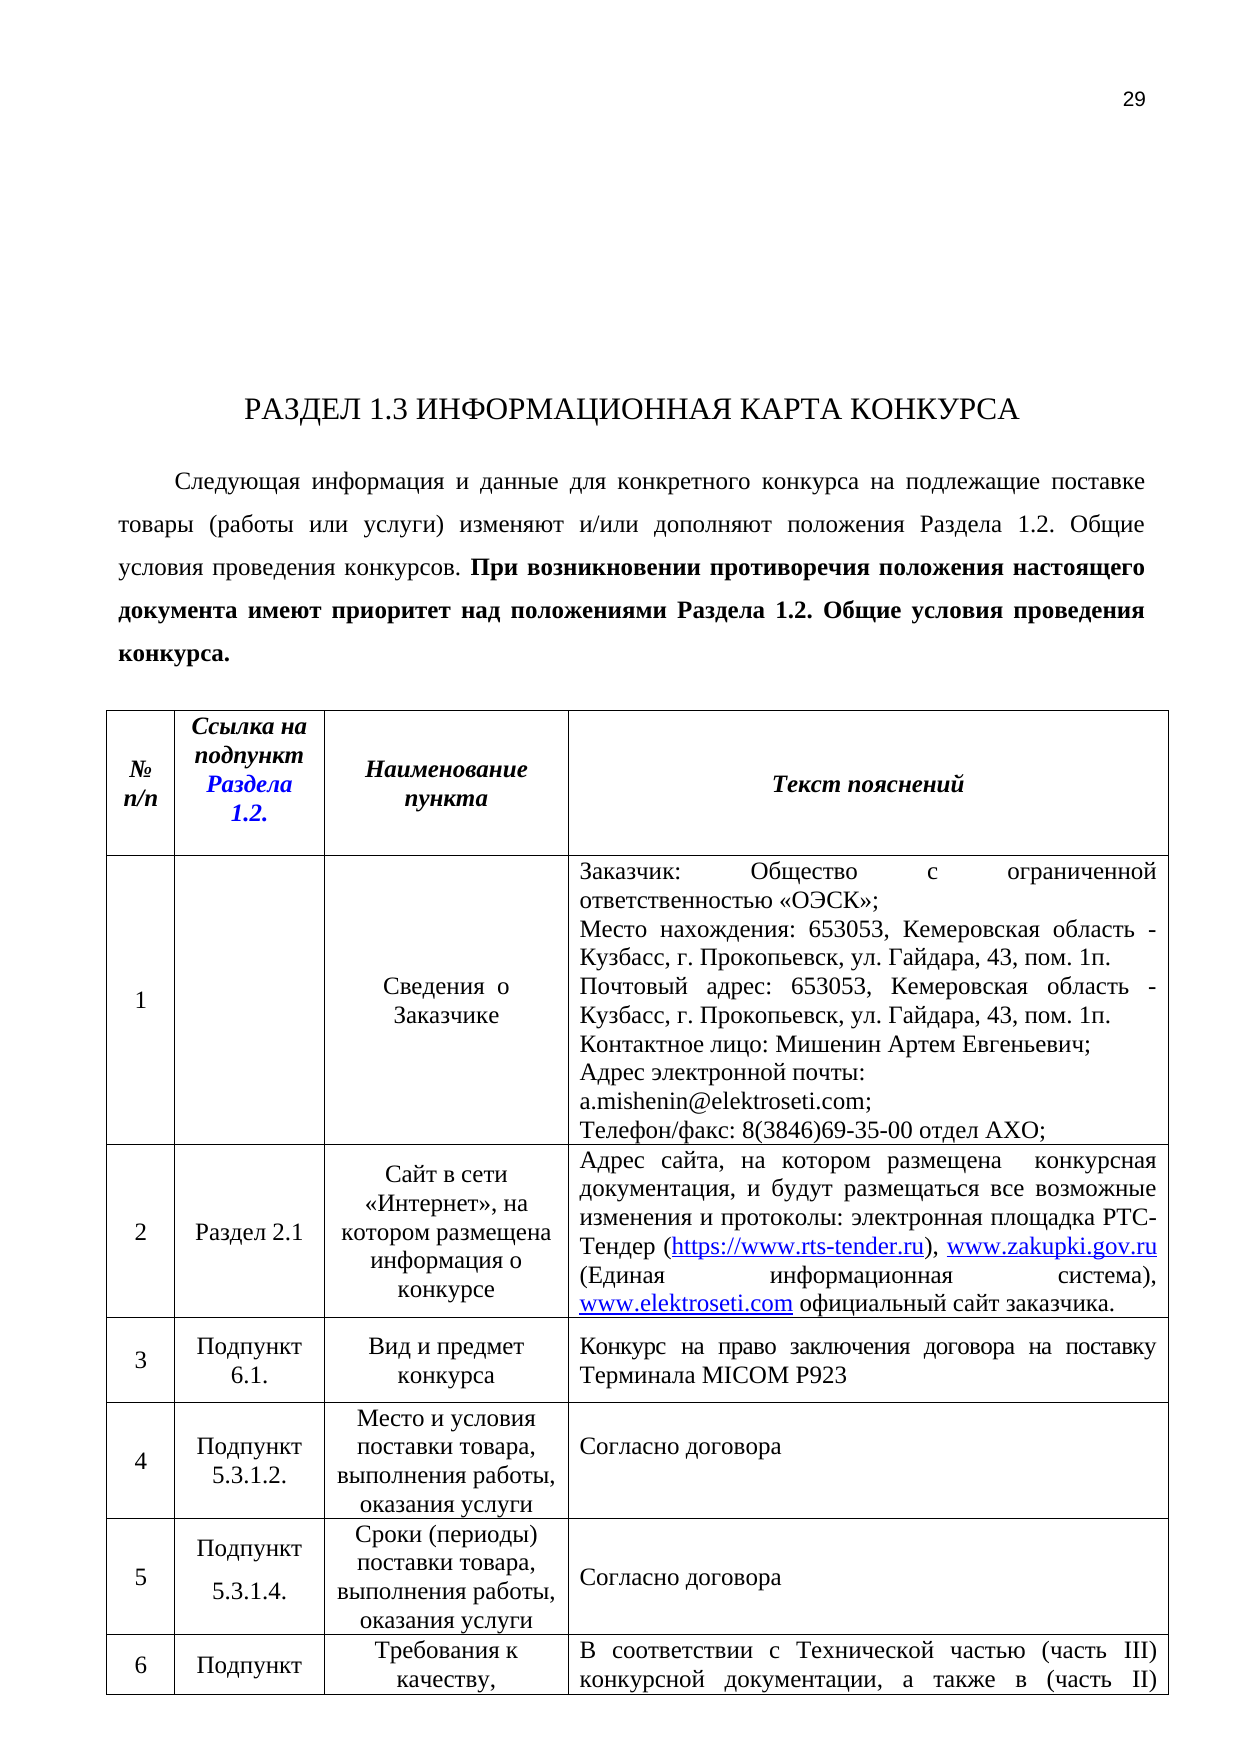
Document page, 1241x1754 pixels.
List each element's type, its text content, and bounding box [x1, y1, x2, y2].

table_cell 3 [107, 1318, 174, 1402]
table_cell 6 [107, 1635, 174, 1694]
table_header № п/п [107, 711, 174, 855]
table_header Ссылка на подпункт Раздела 1.2. [175, 711, 324, 855]
table_header Наименование пункта [325, 711, 568, 855]
table_cell Сайт в сети «Интернет», на котором размещена информация о конкурсе [325, 1145, 568, 1317]
table_cell Согласно договора [569, 1403, 1168, 1518]
table_cell Сведения о Заказчике [325, 856, 568, 1144]
table_cell Подпункт 6.1. [175, 1318, 324, 1402]
table_header Текст пояснений [569, 711, 1168, 855]
text Следующая информация и данные для конкретного конкурса на подлежащие поставке товары (работы или услуги) изменяют и/или дополняют положения Раздела 1.2. Общие условия проведения конкурсов. При возникновении противоречия положения настоящего документа имеют приоритет над положениями Раздела 1.2. Общие условия проведения конкурса. [118, 466, 1146, 667]
table_cell Раздел 2.1 [175, 1145, 324, 1317]
table_cell Подпункт 5.3.1.4. [175, 1519, 324, 1634]
table_cell 1 [107, 856, 174, 1144]
table_cell Подпункт 5.1. [175, 1635, 324, 1694]
table_cell Адрес сайта, на котором размещена конкурсная документация, и будут размещаться все возможные изменения и протоколы: электронная площадка РТС-Тендер (https://www.rts-tender.ru), www.zakupki.gov.ru (Единая информационная система), www.elektroseti.com официальный сайт заказчика. [569, 1145, 1168, 1317]
table_cell Вид и предмет конкурса [325, 1318, 568, 1402]
table_cell Сроки (периоды) поставки товара, выполнения работы, оказания услуги [325, 1519, 568, 1634]
table_cell 5 [107, 1519, 174, 1634]
table_cell Согласно договора [569, 1519, 1168, 1634]
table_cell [325, 1635, 568, 1694]
table_cell Подпункт 5.3.1.2. [175, 1403, 324, 1518]
subtitle РАЗДЕЛ 1.3 ИНФОРМАЦИОННАЯ КАРТА КОНКУРСА [118, 390, 1146, 426]
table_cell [569, 1635, 1168, 1694]
table_cell [175, 856, 324, 1144]
table_cell 4 [107, 1403, 174, 1518]
table_cell Заказчик: Общество с ограниченной ответственностью «ОЭСК»; Место нахождения: 653053, Кемеровская область - Кузбасс, г. Прокопьевск, ул. Гайдара, 43, пом. 1п. Почтовый адрес: 653053, Кемеровская область - Кузбасс, г. Прокопьевск, ул. Гайдара, 43, пом. 1п. Контактное лицо: Мишенин Артем Евгеньевич; Адрес электронной почты: a.mishenin@elektroseti.com; Телефон/факс: 8(3846)69-35-00 отдел АХО; [569, 856, 1168, 1144]
table_cell Конкурс на право заключения договора на поставку Терминала MICOM P923 [569, 1318, 1168, 1402]
table_cell Место и условия поставки товара, выполнения работы, оказания услуги [325, 1403, 568, 1518]
table_cell 2 [107, 1145, 174, 1317]
